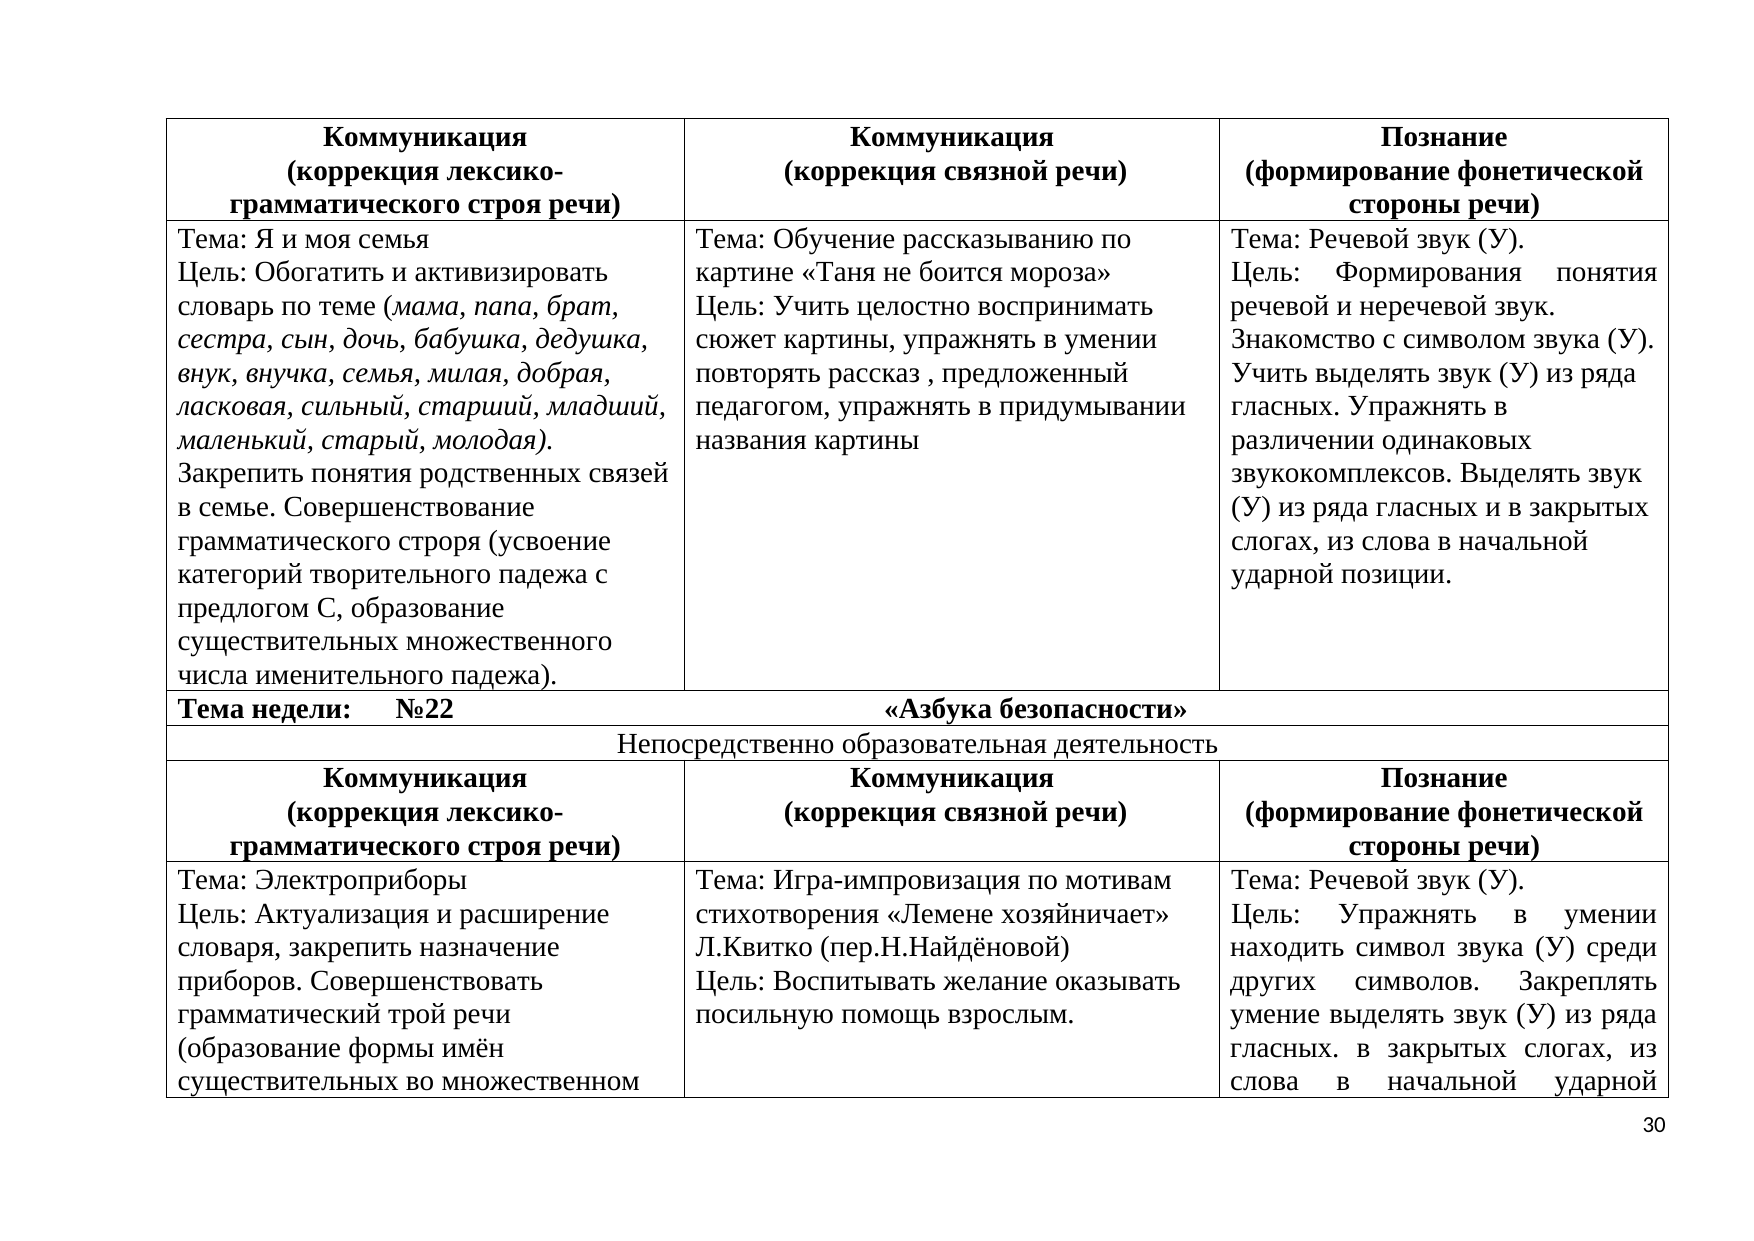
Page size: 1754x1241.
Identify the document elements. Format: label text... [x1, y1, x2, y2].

table_cell Тема: Речевой звук (У). Цель: Формирования понятия речевой и неречевой звук. Знакомство с символом звука (У). Учить выделять звук (У) из ряда гласных. Упражнять в различении одинаковых звукокомплексов. Выделять звук (У) из ряда гласных и в закрытых слогах, из слова в начальной ударной позиции. [1220, 221, 1668, 690]
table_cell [1220, 862, 1668, 1097]
table_cell Непосредственно образовательная деятельность [167, 726, 1668, 759]
table_cell Тема: Обучение рассказыванию по картине «Таня не боится мороза» Цель: Учить целостно воспринимать сюжет картины, упражнять в умении повторять рассказ , предложенный педагогом, упражнять в придумывании названия картины [685, 221, 1219, 690]
table_cell Коммуникация (коррекция лексико-грамматического строя речи) [167, 761, 684, 861]
table_cell Познание (формирование фонетической стороны речи) [1220, 119, 1668, 220]
table_cell Коммуникация (коррекция лексико-грамматического строя речи) [167, 119, 684, 220]
table_cell Коммуникация (коррекция связной речи) [685, 119, 1219, 220]
table_cell Тема недели: №22 «Азбука безопасности» [167, 691, 1668, 725]
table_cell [685, 862, 1219, 1097]
table_cell Тема: Я и моя семья Цель: Обогатить и активизировать словарь по теме (мама, папа, брат, сестра, сын, дочь, бабушка, дедушка, внук, внучка, семья, милая, добрая, ласковая, сильный, старший, младший, маленький, старый, молодая). Закрепить понятия родственных связей в семье. Совершенствование грамматического строря (усвоение категорий творительного падежа с предлогом С, образование существительных множественного числа именительного падежа). [167, 221, 684, 690]
table_cell Коммуникация (коррекция связной речи) [685, 761, 1219, 861]
table_cell Познание (формирование фонетической стороны речи) [1220, 761, 1668, 861]
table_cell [167, 862, 684, 1097]
